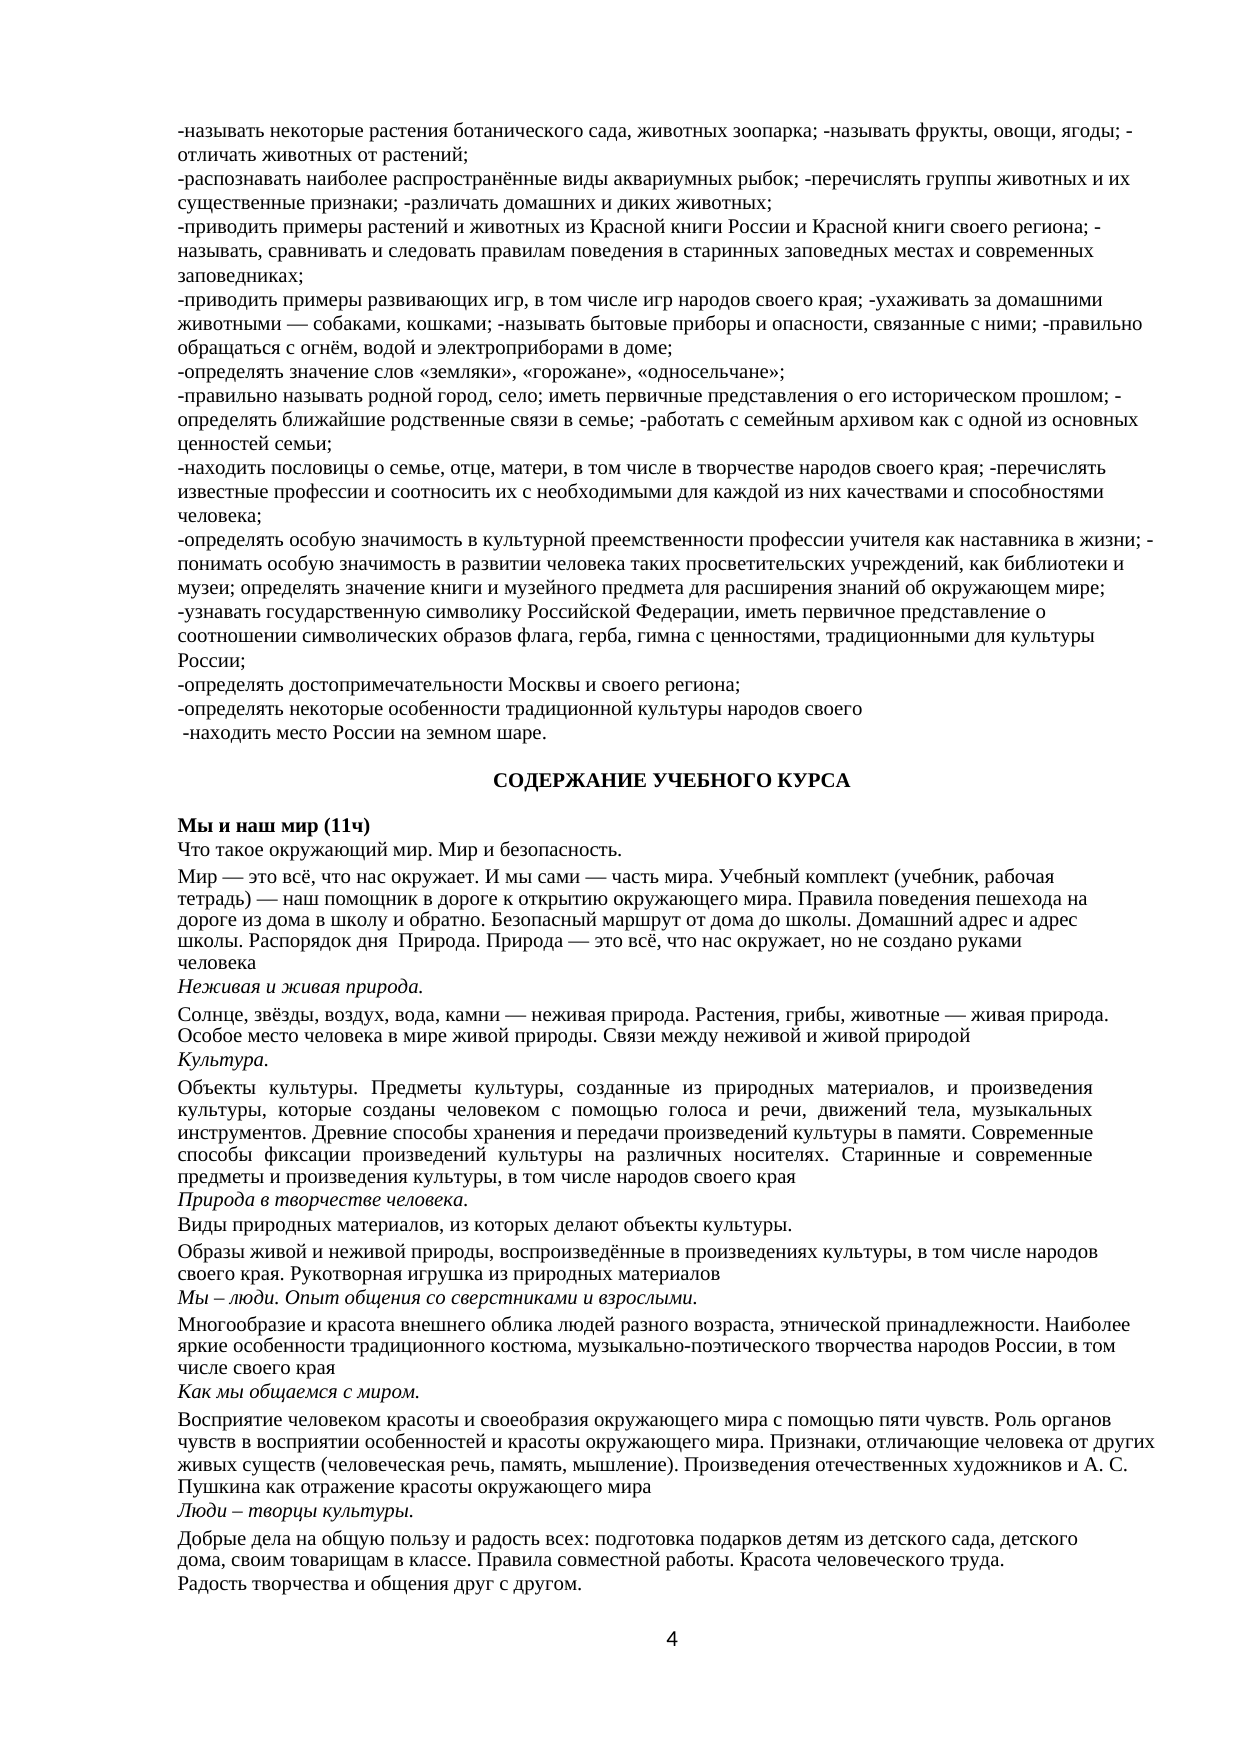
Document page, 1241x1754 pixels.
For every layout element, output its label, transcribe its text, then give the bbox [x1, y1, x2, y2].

text Мы и наш мир (11ч) [177, 813, 1167, 837]
text Радость творчества и общения друг с другом. [177, 1571, 1167, 1595]
text Восприятие человеком красоты и своеобразия окружающего мира с помощью пяти чувств. Роль органов чувств в восприятии особенностей и красоты окружающего мира. Признаки, отличающие человека от других живых существ (человеческая речь, память, мышление). Произведения отечественных художников и А. С. Пушкина как отражение красоты окружающего мира [177, 1409, 1156, 1498]
text -узнавать государственную символику Российской Федерации, иметь первичное представление о соотношении символических образов флага, герба, гимна с ценностями, традиционными для культуры России; [177, 599, 1167, 672]
text -распознавать наиболее распространённые виды аквариумных рыбок; -перечислять группы животных и их существенные признаки; -различать домашних и диких животных; [177, 166, 1167, 214]
text -приводить примеры развивающих игр, в том числе игр народов своего края; -ухаживать за домашними животными — собаками, кошками; -называть бытовые приборы и опасности, связанные с ними; -правильно обращаться с огнём, водой и электроприборами в доме; [177, 287, 1167, 359]
text -приводить примеры растений и животных из Красной книги России и Красной книги своего региона; -называть, сравнивать и следовать правилам поведения в старинных заповедных местах и современных заповедниках; [177, 214, 1167, 287]
text Люди – творцы культуры. [177, 1498, 1167, 1522]
text -правильно называть родной город, село; иметь первичные представления о его историческом прошлом; -определять ближайшие родственные связи в семье; -работать с семейным архивом как с одной из основных ценностей семьи; [177, 383, 1167, 455]
text -определять некоторые особенности традиционной культуры народов своего [177, 696, 1167, 720]
text Мы – люди. Опыт общения со сверстниками и взрослыми. [177, 1284, 1167, 1309]
text -находить пословицы о семье, отце, матери, в том числе в творчестве народов своего края; -перечислять известные профессии и соотносить их с необходимыми для каждой из них качествами и способностями человека; [177, 455, 1167, 527]
text Мир — это всё, что нас окружает. И мы сами — часть мира. Учебный комплект (учебник, рабочая тетрадь) — наш помощник в дороге к открытию окружающего мира. Правила поведения пешехода на дороге из дома в школу и обратно. Безопасный маршрут от дома до школы. Домашний адрес и адрес школы. Распорядок дня Природа. Природа — это всё, что нас окружает, но не создано руками человека [177, 867, 1100, 974]
text Многообразие и красота внешнего облика людей разного возраста, этнической принадлежности. Наиболее яркие особенности традиционного костюма, музыкально-поэтического творчества народов России, в том числе своего края [177, 1315, 1158, 1379]
text Неживая и живая природа. [177, 974, 1167, 998]
text -находить место России на земном шаре. [177, 720, 1167, 744]
text -определять особую значимость в культурной преемственности профессии учителя как наставника в жизни; -понимать особую значимость в развитии человека таких просветительских учреждений, как библиотеки и музеи; определять значение книги и музейного предмета для расширения знаний об окружающем мире; [177, 527, 1167, 599]
text Добрые дела на общую пользу и радость всех: подготовка подарков детям из детского сада, детского дома, своим товарищам в классе. Правила совместной работы. Красота человеческого труда. [177, 1528, 1079, 1571]
text -определять значение слов «земляки», «горожане», «односельчане»; [177, 359, 1167, 383]
text СОДЕРЖАНИЕ УЧЕБНОГО КУРСА [177, 768, 1167, 792]
text Виды природных материалов, из которых делают объекты культуры. [177, 1212, 1167, 1236]
text -называть некоторые растения ботанического сада, животных зоопарка; -называть фрукты, овощи, ягоды; -отличать животных от растений; [177, 118, 1167, 166]
text Что такое окружающий мир. Мир и безопасность. [177, 837, 1167, 861]
text Солнце, звёзды, воздух, вода, камни — неживая природа. Растения, грибы, животные — живая природа. Особое место человека в мире живой природы. Связи между неживой и живой природой [177, 1004, 1160, 1047]
text Природа в творчестве человека. [177, 1188, 1167, 1212]
text Культура. [177, 1047, 1167, 1071]
text -определять достопримечательности Москвы и своего региона; [177, 672, 1167, 696]
text Образы живой и неживой природы, воспроизведённые в произведениях культуры, в том числе народов своего края. Рукотворная игрушка из природных материалов [177, 1242, 1146, 1284]
text Как мы общаемся с миром. [177, 1379, 1167, 1403]
text Объекты культуры. Предметы культуры, созданные из природных материалов, и произведения культуры, которые созданы человеком с помощью голоса и речи, движений тела, музыкальных инструментов. Древние способы хранения и передачи произведений культуры в памяти. Современные способы фиксации произведений культуры на различных носителях. Старинные и современные предметы и произведения культуры, в том числе народов своего края [177, 1077, 1094, 1188]
